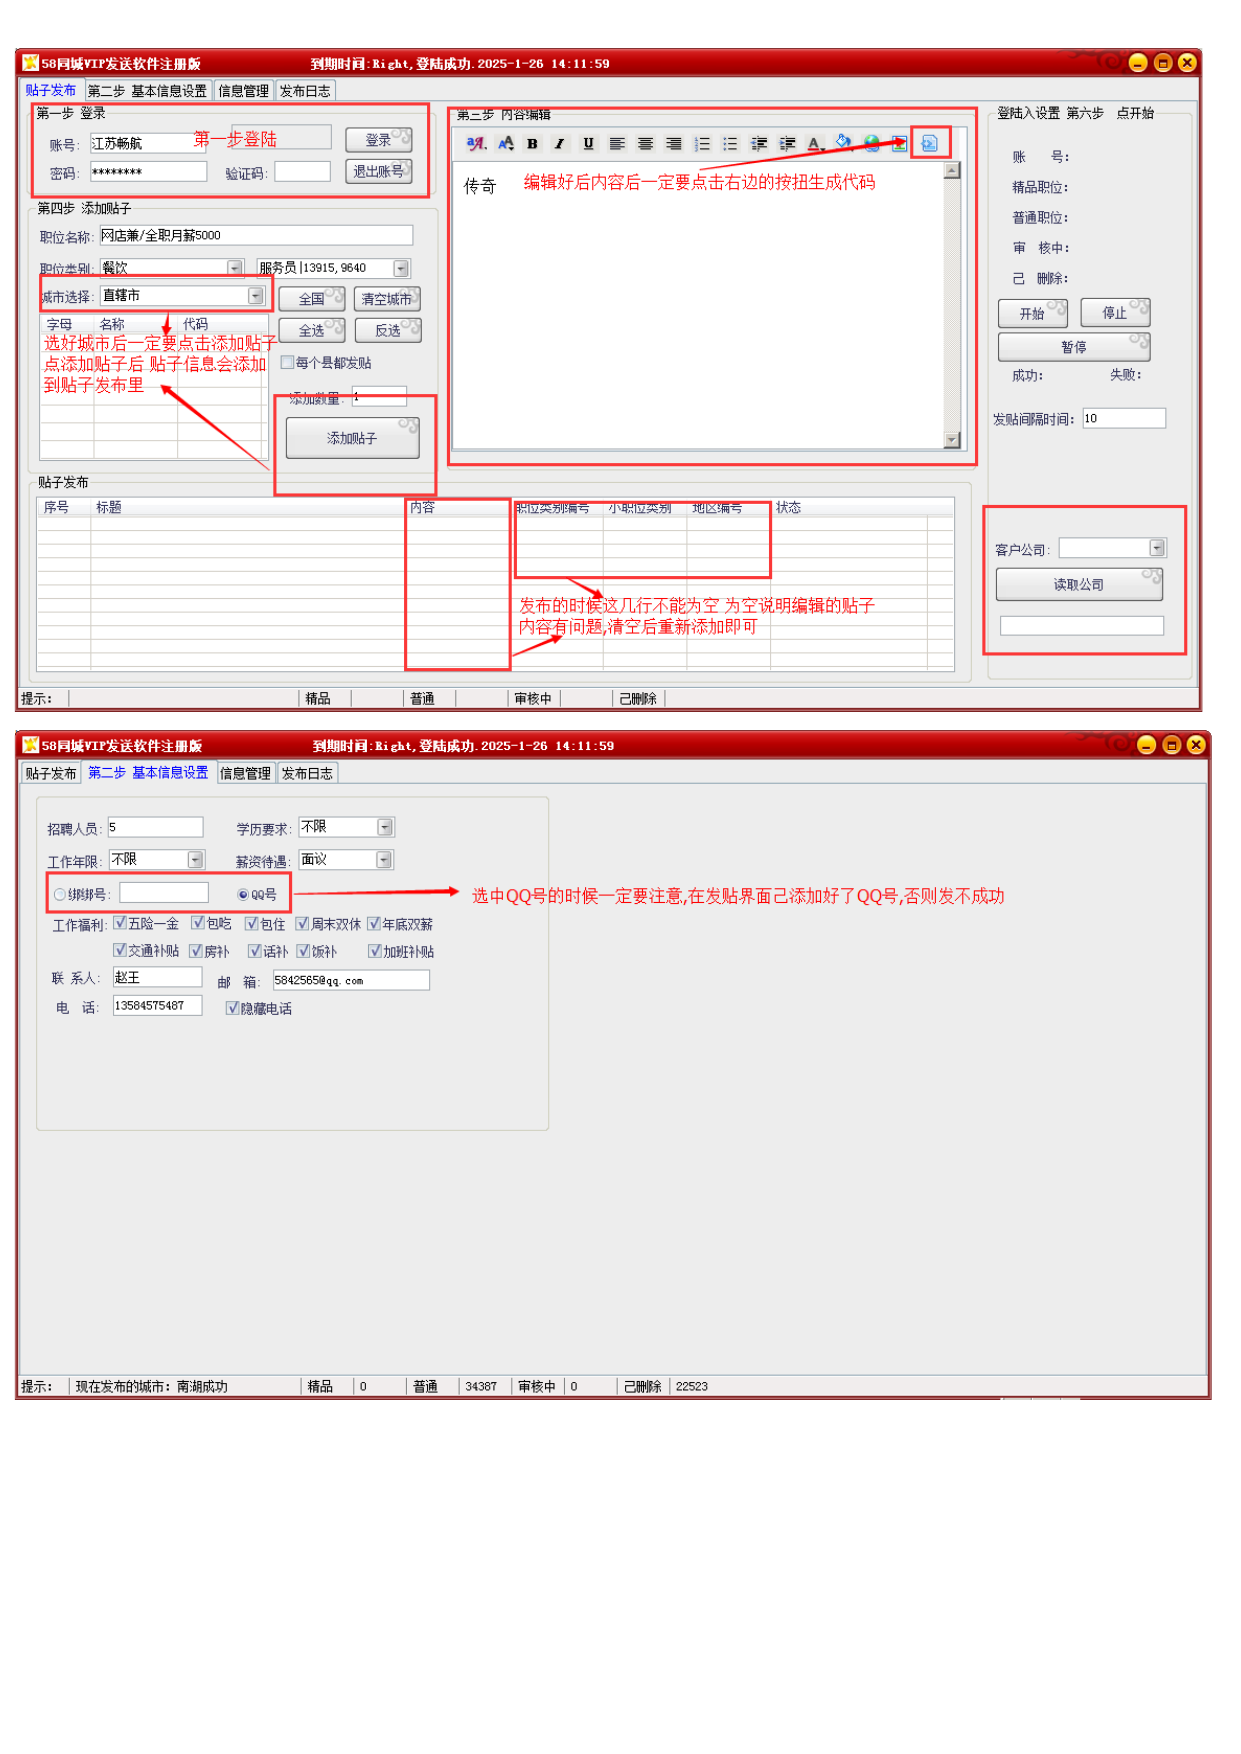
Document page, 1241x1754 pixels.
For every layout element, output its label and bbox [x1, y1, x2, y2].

picture [14, 730, 1212, 1400]
picture [14, 48, 1203, 712]
